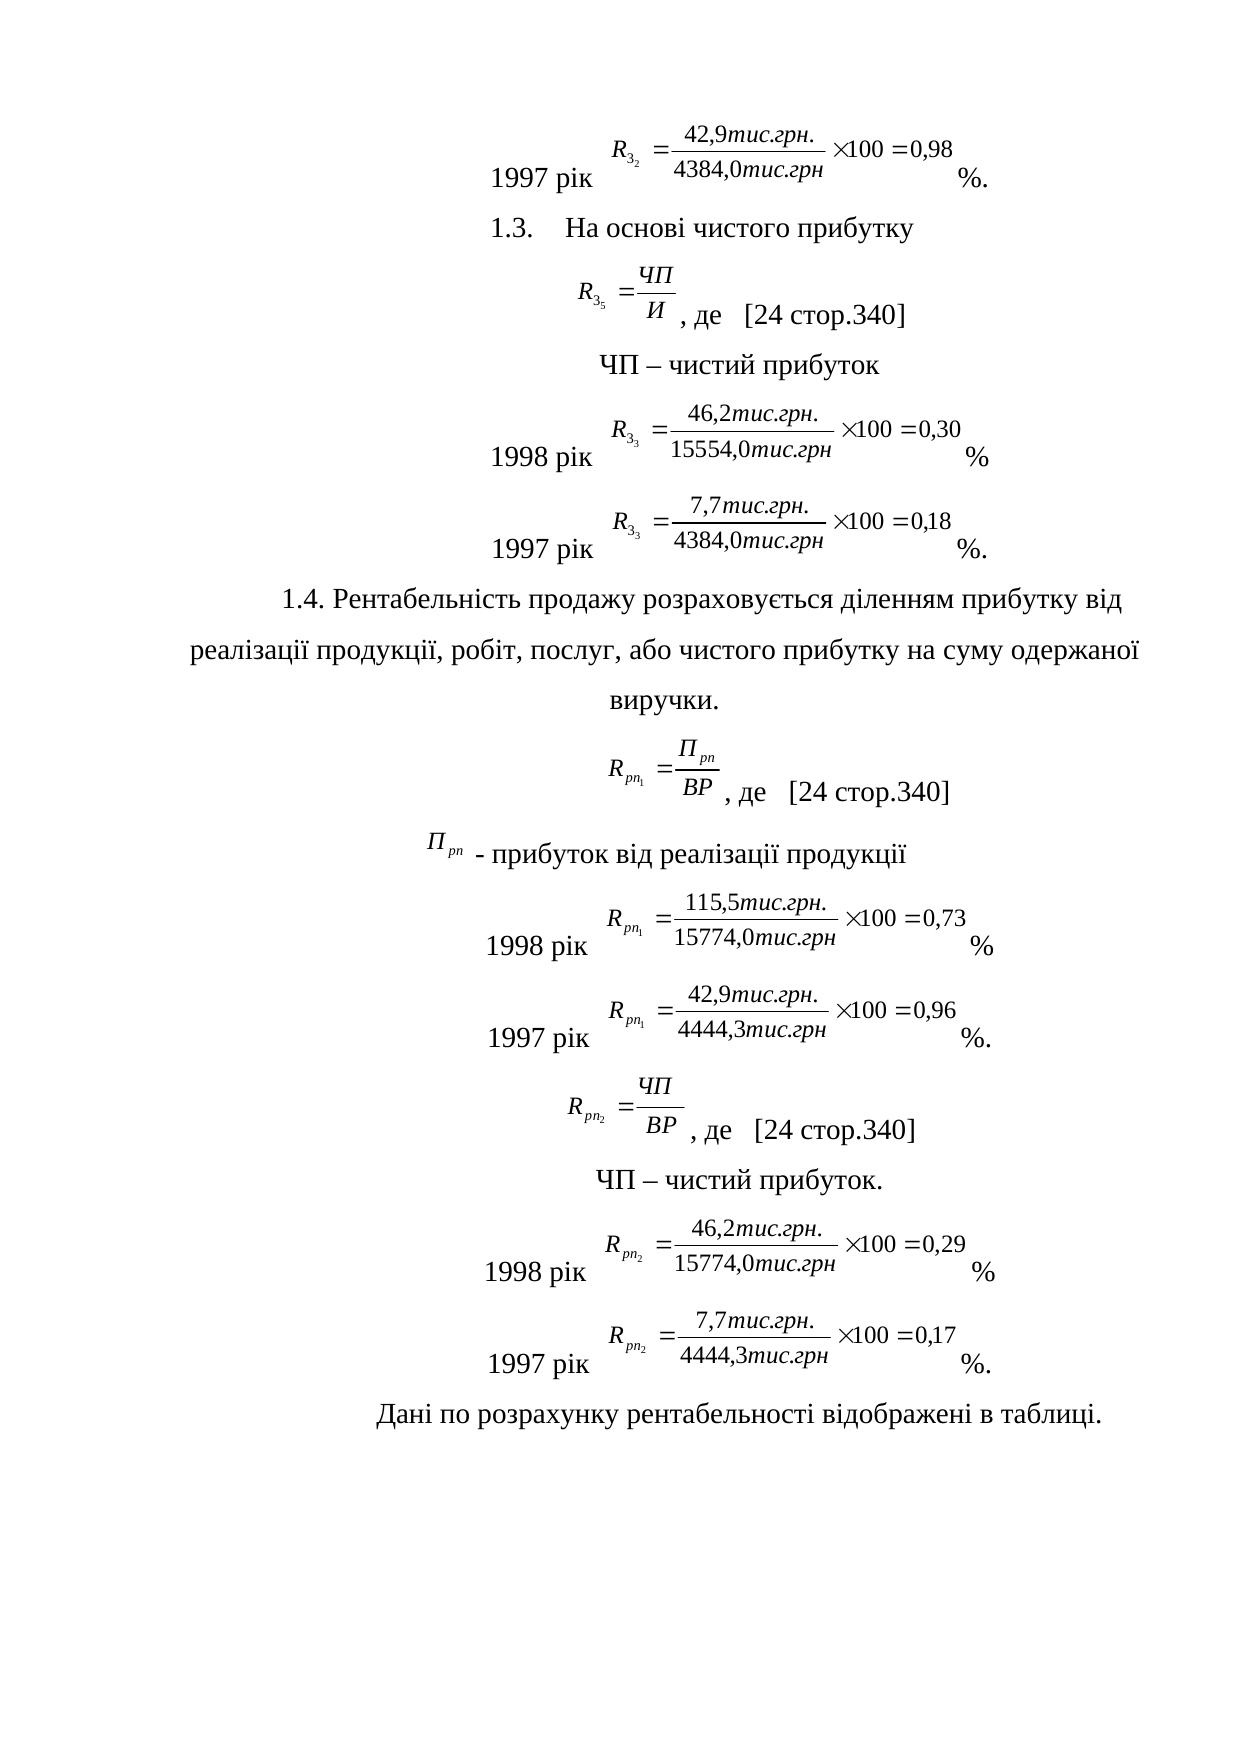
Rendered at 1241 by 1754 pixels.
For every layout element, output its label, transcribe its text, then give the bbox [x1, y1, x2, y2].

text , де [24 стор.340] [327, 260, 1152, 331]
list На основі чистого прибутку [252, 210, 1152, 243]
text Дані по розрахунку рентабельності відображені в таблиці. [327, 1396, 1152, 1430]
text , де [24 стор.340] [327, 732, 1152, 808]
text 1997 рік %. [327, 978, 1152, 1053]
text 1.4. Рентабельність продажу розраховується діленням прибутку від реалізації продукції, робіт, послуг, або чистого прибутку на суму одержаної виручки. [177, 582, 1152, 716]
text ЧП – чистий прибуток [327, 347, 1152, 381]
text - прибуток від реалізації продукції [177, 824, 1152, 870]
text 1997 рік %. [327, 490, 1152, 565]
text 1997 рік %. [327, 118, 1152, 193]
text 1998 рік % [327, 398, 1152, 473]
text ЧП – чистий прибуток. [327, 1162, 1152, 1196]
text 1998 рік % [327, 887, 1152, 962]
text 1997 рік %. [327, 1304, 1152, 1379]
text , де [24 стор.340] [327, 1070, 1152, 1145]
text 1998 рік % [327, 1212, 1152, 1288]
